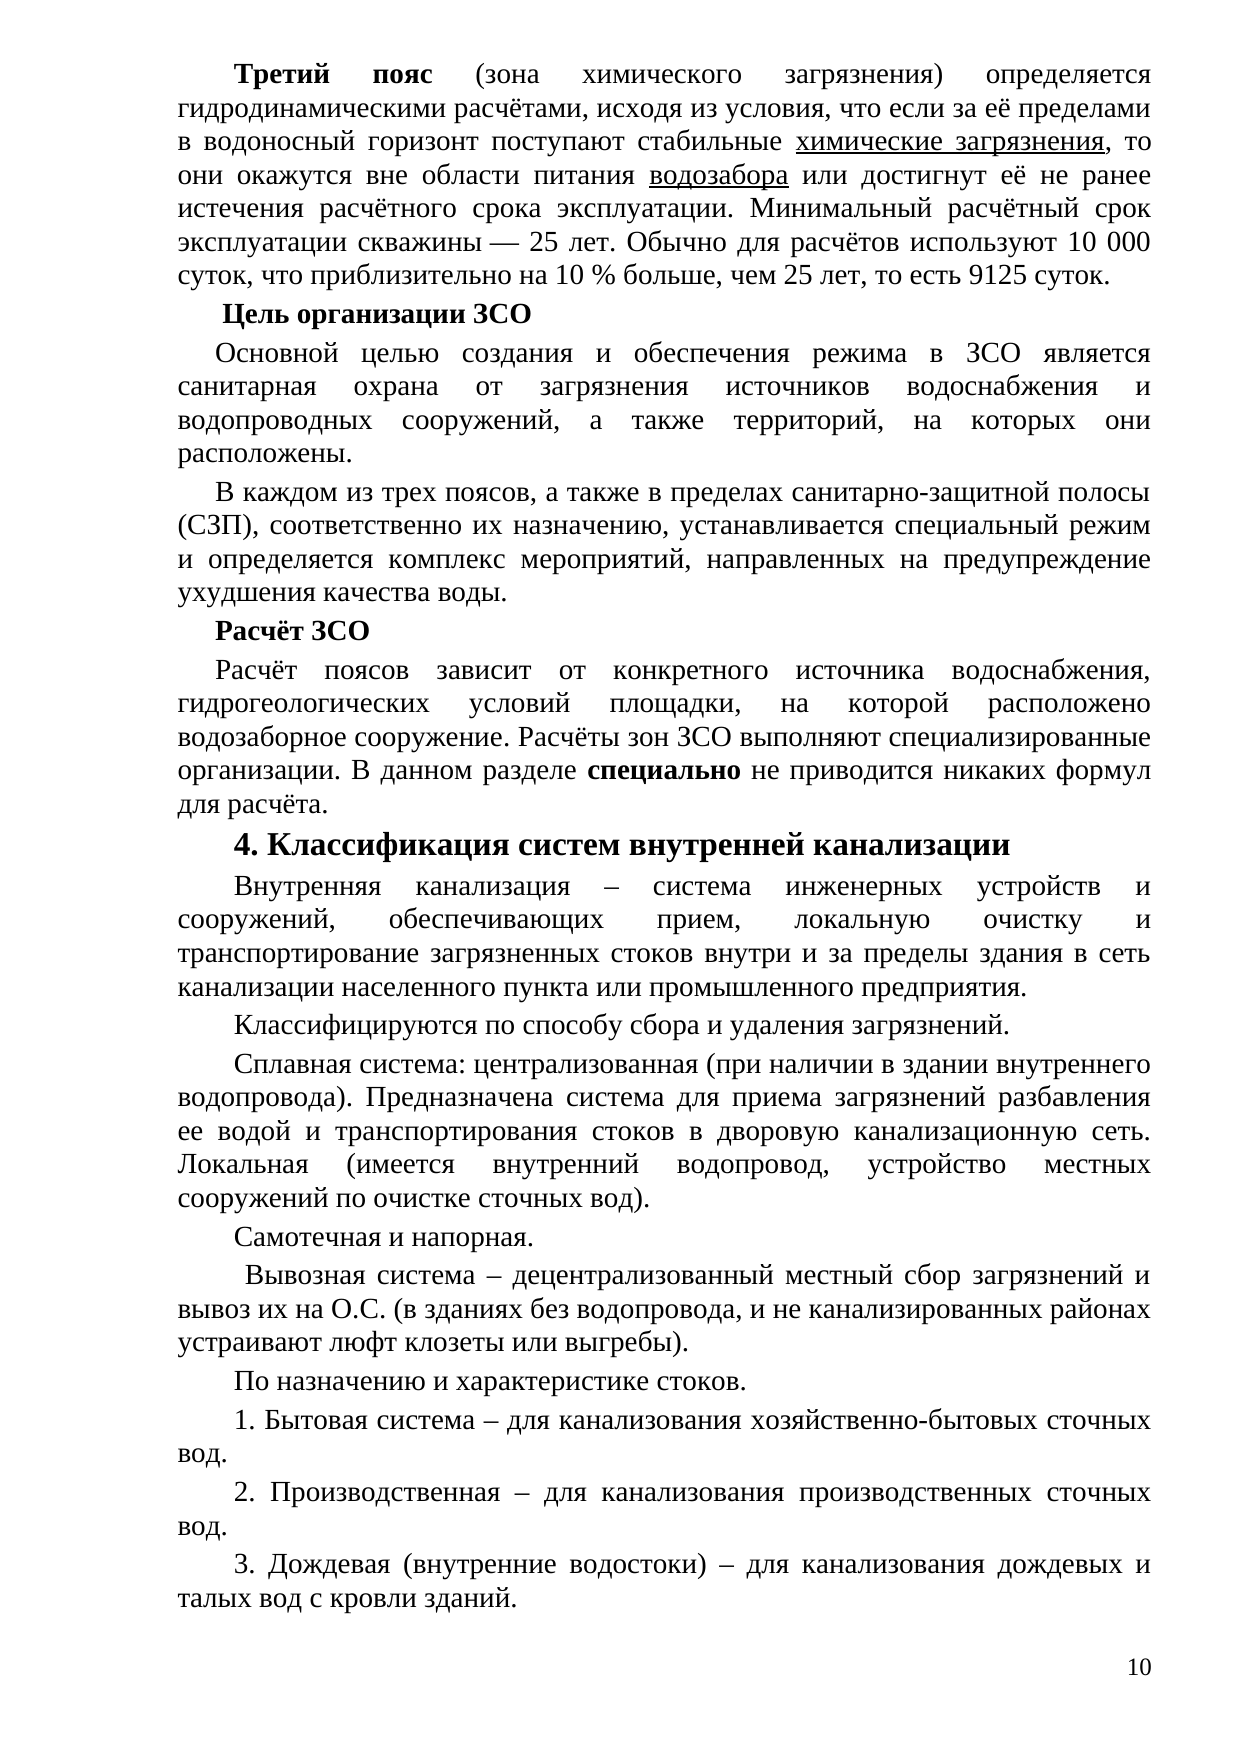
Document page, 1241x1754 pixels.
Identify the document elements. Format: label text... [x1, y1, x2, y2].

text В каждом из трех поясов, а также в пределах санитарно-защитной полосы (СЗП), соответственно их назначению, устанавливается специальный режим и определяется комплекс мероприятий, направленных на предупреждение ухудшения качества воды. [177, 474, 1152, 608]
text Сплавная система: централизованная (при наличии в здании внутреннего водопровода). Предназначена система для приема загрязнений разбавления ее водой и транспортирования стоков в дворовую канализационную сеть. Локальная (имеется внутренний водопровод, устройство местных сооружений по очистке сточных вод). [177, 1046, 1152, 1214]
text 1. Бытовая система – для канализования хозяйственно-бытовых сточных вод. [177, 1402, 1152, 1469]
text Основной целью создания и обеспечения режима в ЗСО является санитарная охрана от загрязнения источников водоснабжения и водопроводных сооружений, а также территорий, на которых они расположены. [177, 335, 1152, 469]
text Самотечная и напорная. [177, 1219, 1152, 1252]
subtitle Расчёт ЗСО [177, 613, 1152, 647]
text 2. Производственная – для канализования производственных сточных вод. [177, 1474, 1152, 1541]
text 3. Дождевая (внутренние водостоки) – для канализования дождевых и талых вод с кровли зданий. [177, 1546, 1152, 1613]
text Расчёт поясов зависит от конкретного источника водоснабжения, гидрогеологических условий площадки, на которой расположено водозаборное сооружение. Расчёты зон ЗСО выполняют специализированные организации. В данном разделе специально не приводится никаких формул для расчёта. [177, 652, 1152, 819]
text 4. Классификация систем внутренней канализации [177, 825, 1152, 863]
text По назначению и характеристике стоков. [177, 1363, 1152, 1397]
text Внутренняя канализация – система инженерных устройств и сооружений, обеспечивающих прием, локальную очистку и транспортирование загрязненных стоков внутри и за пределы здания в сеть канализации населенного пункта или промышленного предприятия. [177, 868, 1152, 1002]
text Классифицируются по способу сбора и удаления загрязнений. [177, 1007, 1152, 1041]
text Третий пояс (зона химического загрязнения) определяется гидродинамическими расчётами, исходя из условия, что если за её пределами в водоносный горизонт поступают стабильные химические загрязнения, то они окажутся вне области питания водозабора или достигнут её не ранее истечения расчётного срока эксплуатации. Минимальный расчётный срок эксплуатации скважины — 25 лет. Обычно для расчётов используют 10 000 суток, что приблизительно на 10 % больше, чем 25 лет, то есть 9125 суток. [177, 56, 1152, 291]
subtitle Цель организации ЗСО [177, 296, 1152, 329]
text Вывозная система – децентрализованный местный сбор загрязнений и вывоз их на О.С. (в зданиях без водопровода, и не канализированных районах устраивают люфт клозеты или выгребы). [177, 1257, 1152, 1358]
